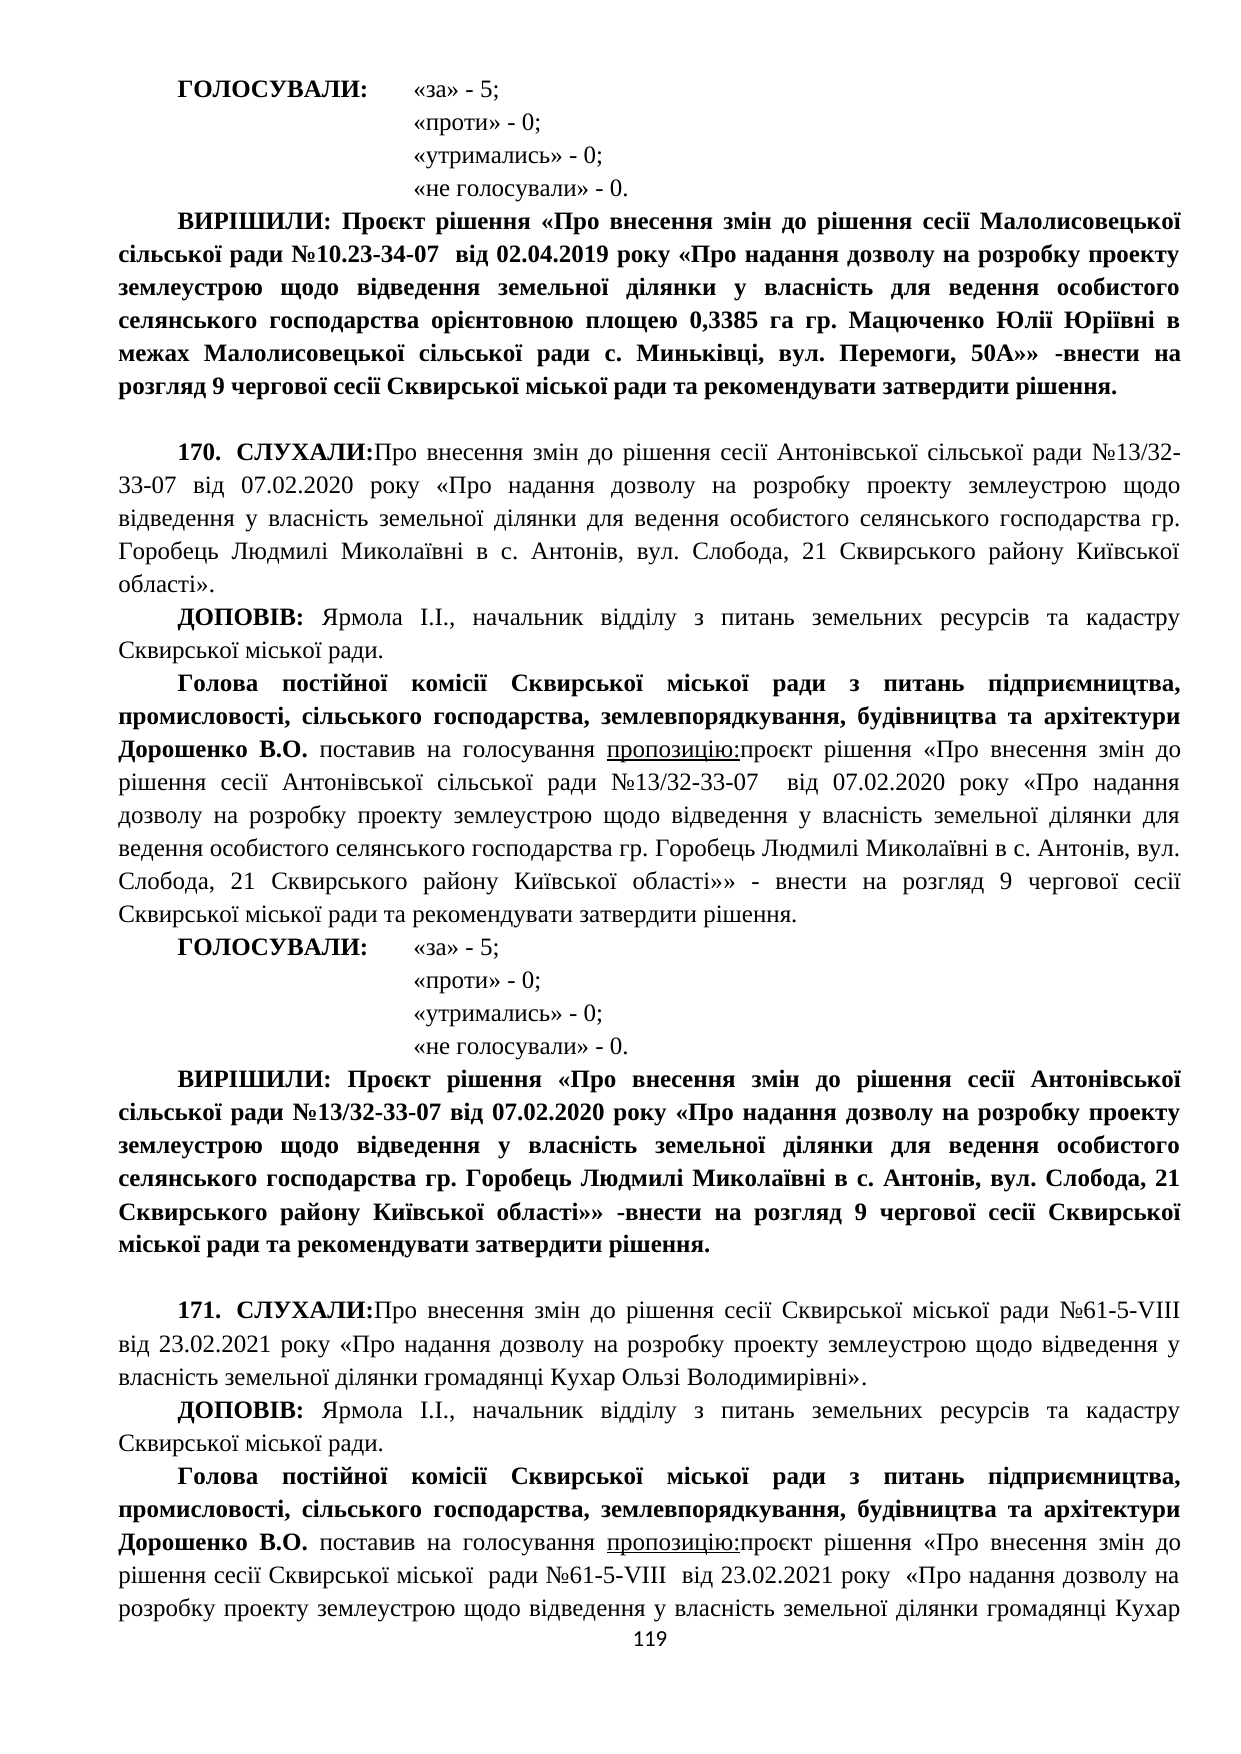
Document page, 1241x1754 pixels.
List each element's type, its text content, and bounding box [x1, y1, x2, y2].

text «проти» - 0; [118, 965, 1181, 994]
list СЛУХАЛИ:Про внесення змін до рішення сесії Антонівської сільської ради №13/32-33-07 від 07.02.2020 року «Про надання дозволу на розробку проекту землеустрою щодо відведення у власність земельної ділянки для ведення особистого селянського господарства гр. Горобець Людмилі Миколаївні в с. Антонів, вул. Слобода, 21 Сквирського району Київської області». [118, 437, 1181, 598]
text «не голосували» - 0. [118, 173, 1181, 202]
text «утримались» - 0; [118, 998, 1181, 1027]
text ГОЛОСУВАЛИ: «за» - 5; [118, 932, 1181, 961]
text ГОЛОСУВАЛИ: «за» - 5; [118, 74, 1181, 103]
text ДОПОВІВ: Ярмола І.І., начальник відділу з питань земельних ресурсів та кадастру Сквирської міської ради. [118, 602, 1181, 664]
text Голова постійної комісії Сквирської міської ради з питань підприємництва, промисловості, сільського господарства, землевпорядкування, будівництва та архітектури Дорошенко В.О. поставив на голосування пропозицію:проєкт рішення «Про внесення змін до рішення сесії Антонівської сільської ради №13/32-33-07 від 07.02.2020 року «Про надання дозволу на розробку проекту землеустрою щодо відведення у власність земельної ділянки для ведення особистого селянського господарства гр. Горобець Людмилі Миколаївні в с. Антонів, вул. Слобода, 21 Сквирського району Київської області»» - внести на розгляд 9 чергової сесії Сквирської міської ради та рекомендувати затвердити рішення. [118, 668, 1181, 928]
text ДОПОВІВ: Ярмола І.І., начальник відділу з питань земельних ресурсів та кадастру Сквирської міської ради. [118, 1395, 1181, 1456]
text «проти» - 0; [118, 107, 1181, 136]
text «не голосували» - 0. [118, 1031, 1181, 1060]
list СЛУХАЛИ:Про внесення змін до рішення сесії Сквирської міської ради №61-5-VIIІ від 23.02.2021 року «Про надання дозволу на розробку проекту землеустрою щодо відведення у власність земельної ділянки громадянці Кухар Ользі Володимирівні». [118, 1296, 1181, 1390]
text «утримались» - 0; [118, 140, 1181, 169]
text ВИРІШИЛИ: Проєкт рішення «Про внесення змін до рішення сесії Антонівської сільської ради №13/32-33-07 від 07.02.2020 року «Про надання дозволу на розробку проекту землеустрою щодо відведення у власність земельної ділянки для ведення особистого селянського господарства гр. Горобець Людмилі Миколаївні в с. Антонів, вул. Слобода, 21 Сквирського району Київської області»» -внести на розгляд 9 чергової сесії Сквирської міської ради та рекомендувати затвердити рішення. [118, 1064, 1181, 1258]
text ВИРІШИЛИ: Проєкт рішення «Про внесення змін до рішення сесії Малолисовецької сільської ради №10.23-34-07 від 02.04.2019 року «Про надання дозволу на розробку проекту землеустрою щодо відведення земельної ділянки у власність для ведення особистого селянського господарства орієнтовною площею 0,3385 га гр. Мацюченко Юлії Юріївні в межах Малолисовецької сільської ради с. Миньківці, вул. Перемоги, 50А»» -внести на розгляд 9 чергової сесії Сквирської міської ради та рекомендувати затвердити рішення. [118, 206, 1181, 400]
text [118, 1461, 1181, 1622]
